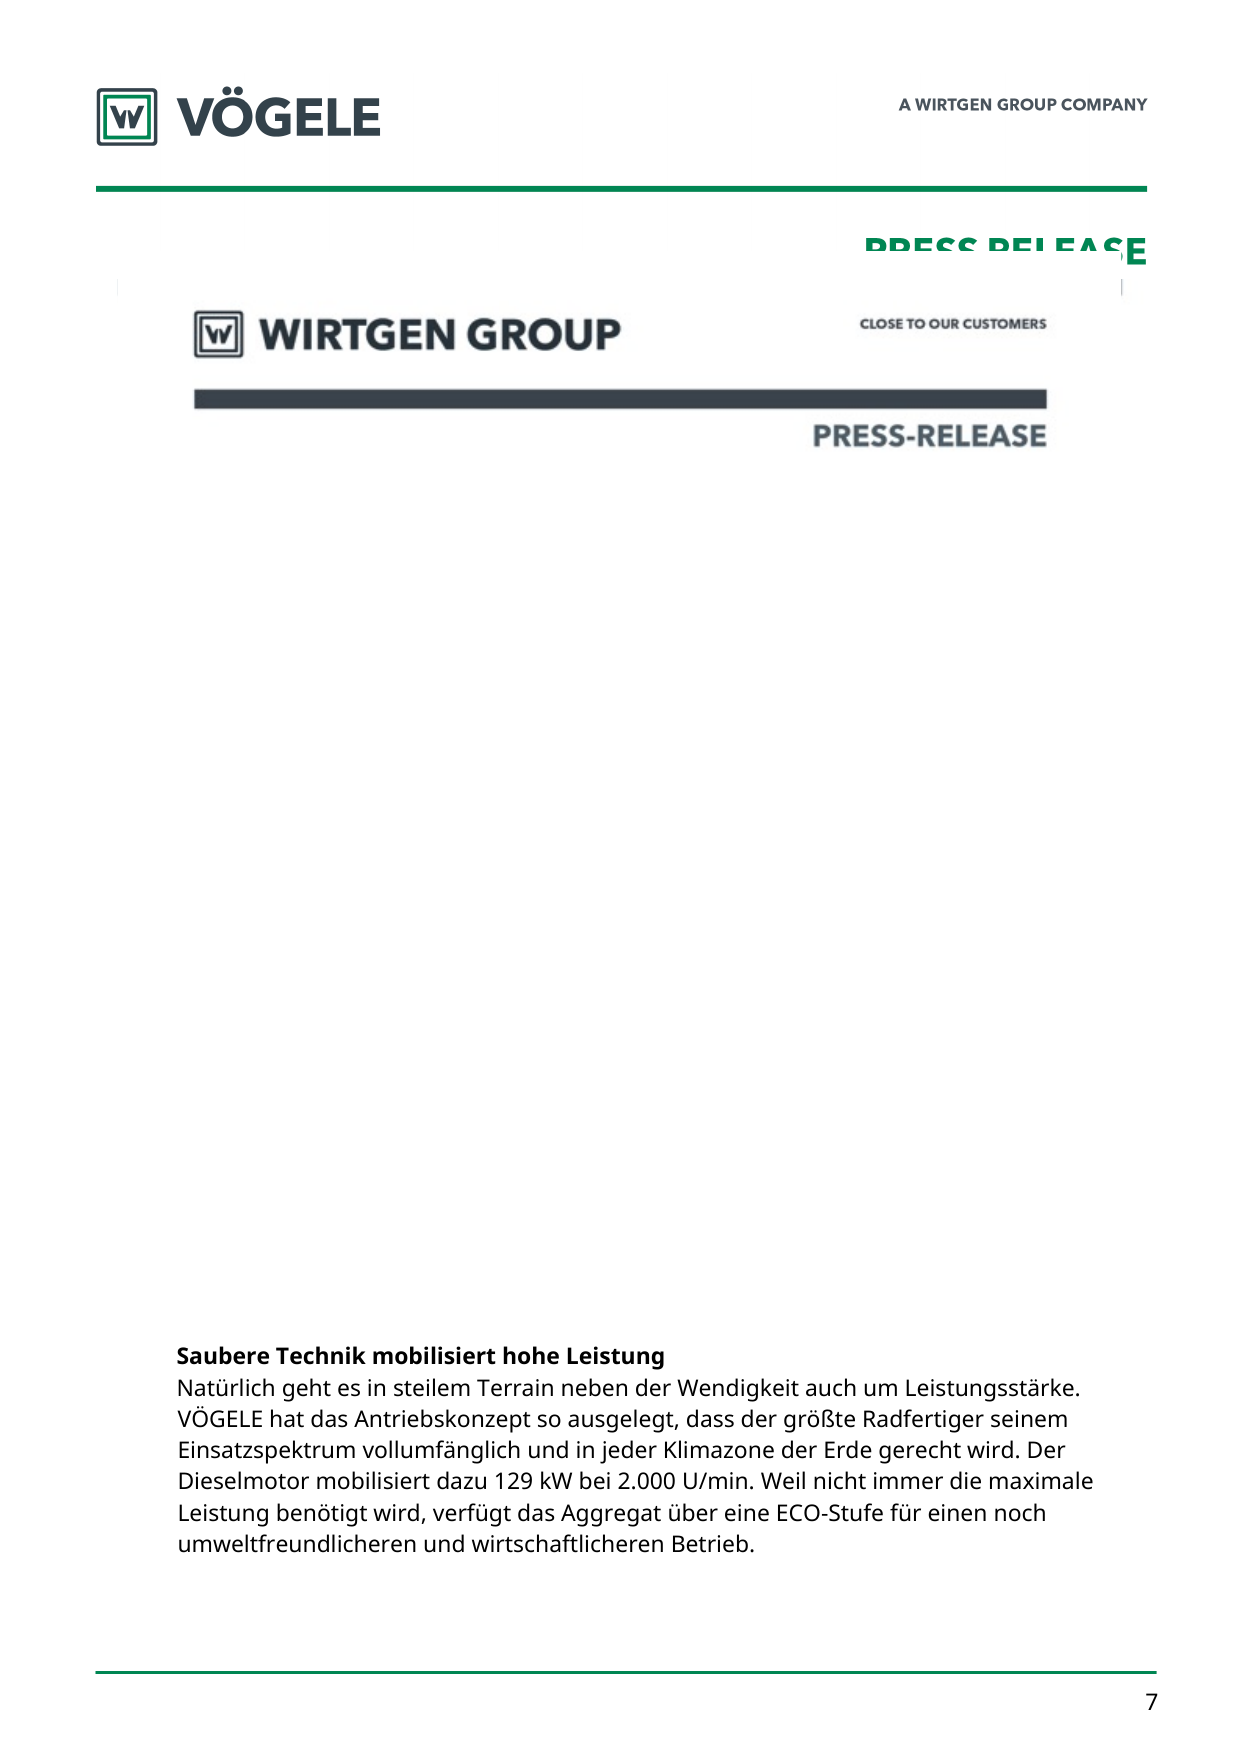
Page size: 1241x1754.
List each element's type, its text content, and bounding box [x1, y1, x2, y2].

picture [67, 1662, 1196, 1678]
text Natürlich geht es in steilem Terrain neben der Wendigkeit auch um Leistungsstärke. VÖGELE hat das Antriebskonzept so ausgelegt, dass der größte Radfertiger seinem Einsatzspektrum vollumfänglich und in jeder Klimazone der Erde gerecht wird. Der Dieselmotor mobilisiert dazu 129 kW bei 2.000 U/min. Weil nicht immer die maximale Leistung benötigt wird, verfügt das Aggregat über eine ECO-Stufe für einen noch umweltfreundlicheren und wirtschaftlicheren Betrieb. [176, 1371, 1150, 1559]
picture [76, 73, 1174, 1309]
text Saubere Technik mobilisiert hohe Leistung [176, 1340, 1150, 1371]
